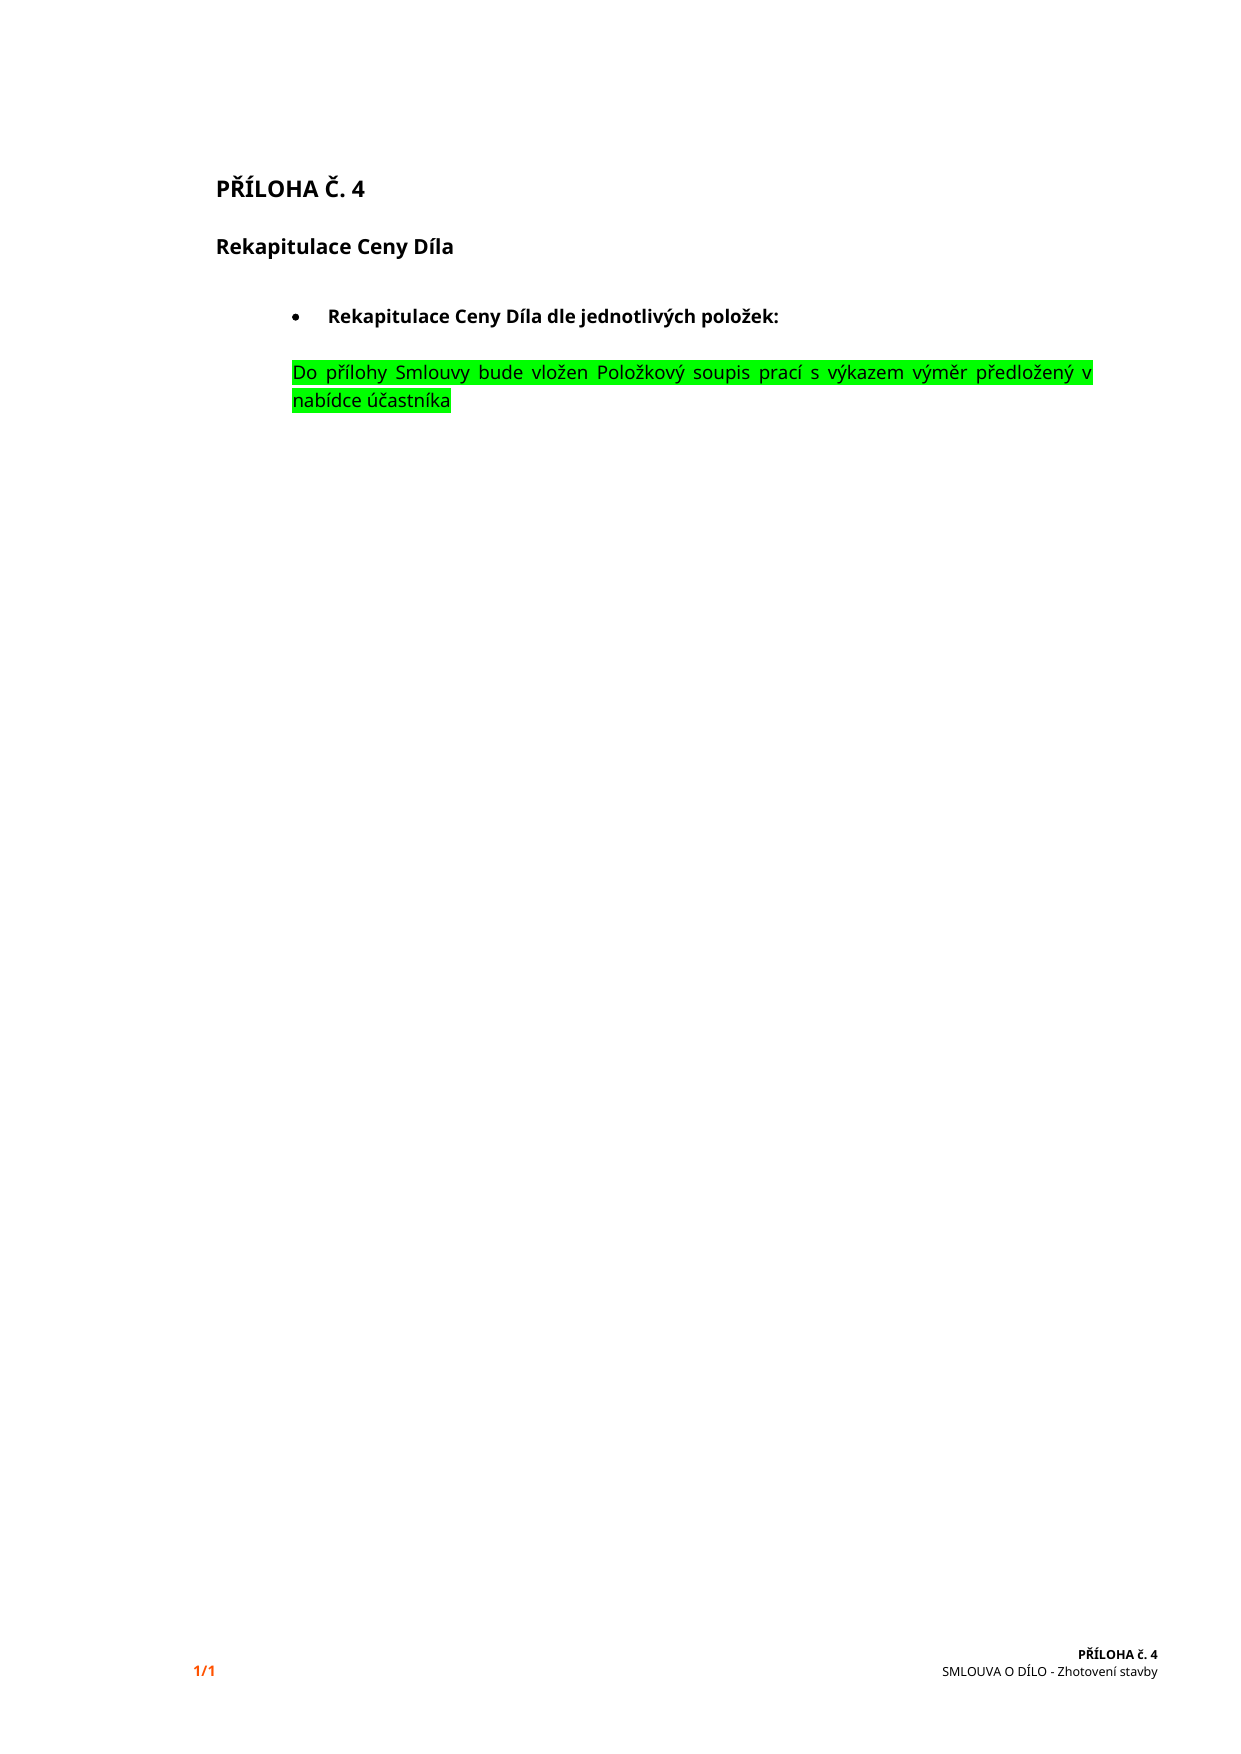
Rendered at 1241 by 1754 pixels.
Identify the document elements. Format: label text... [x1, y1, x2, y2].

text Rekapitulace Ceny Díla [216, 232, 1093, 260]
list Do přílohy Smlouvy bude vložen Položkový soupis prací s výkazem výměr předložený v nabídce účastníka [292, 385, 1093, 413]
text Rekapitulace Ceny Díla dle jednotlivých položek: [292, 304, 1093, 329]
text Příloha č. 4 [216, 172, 1093, 204]
